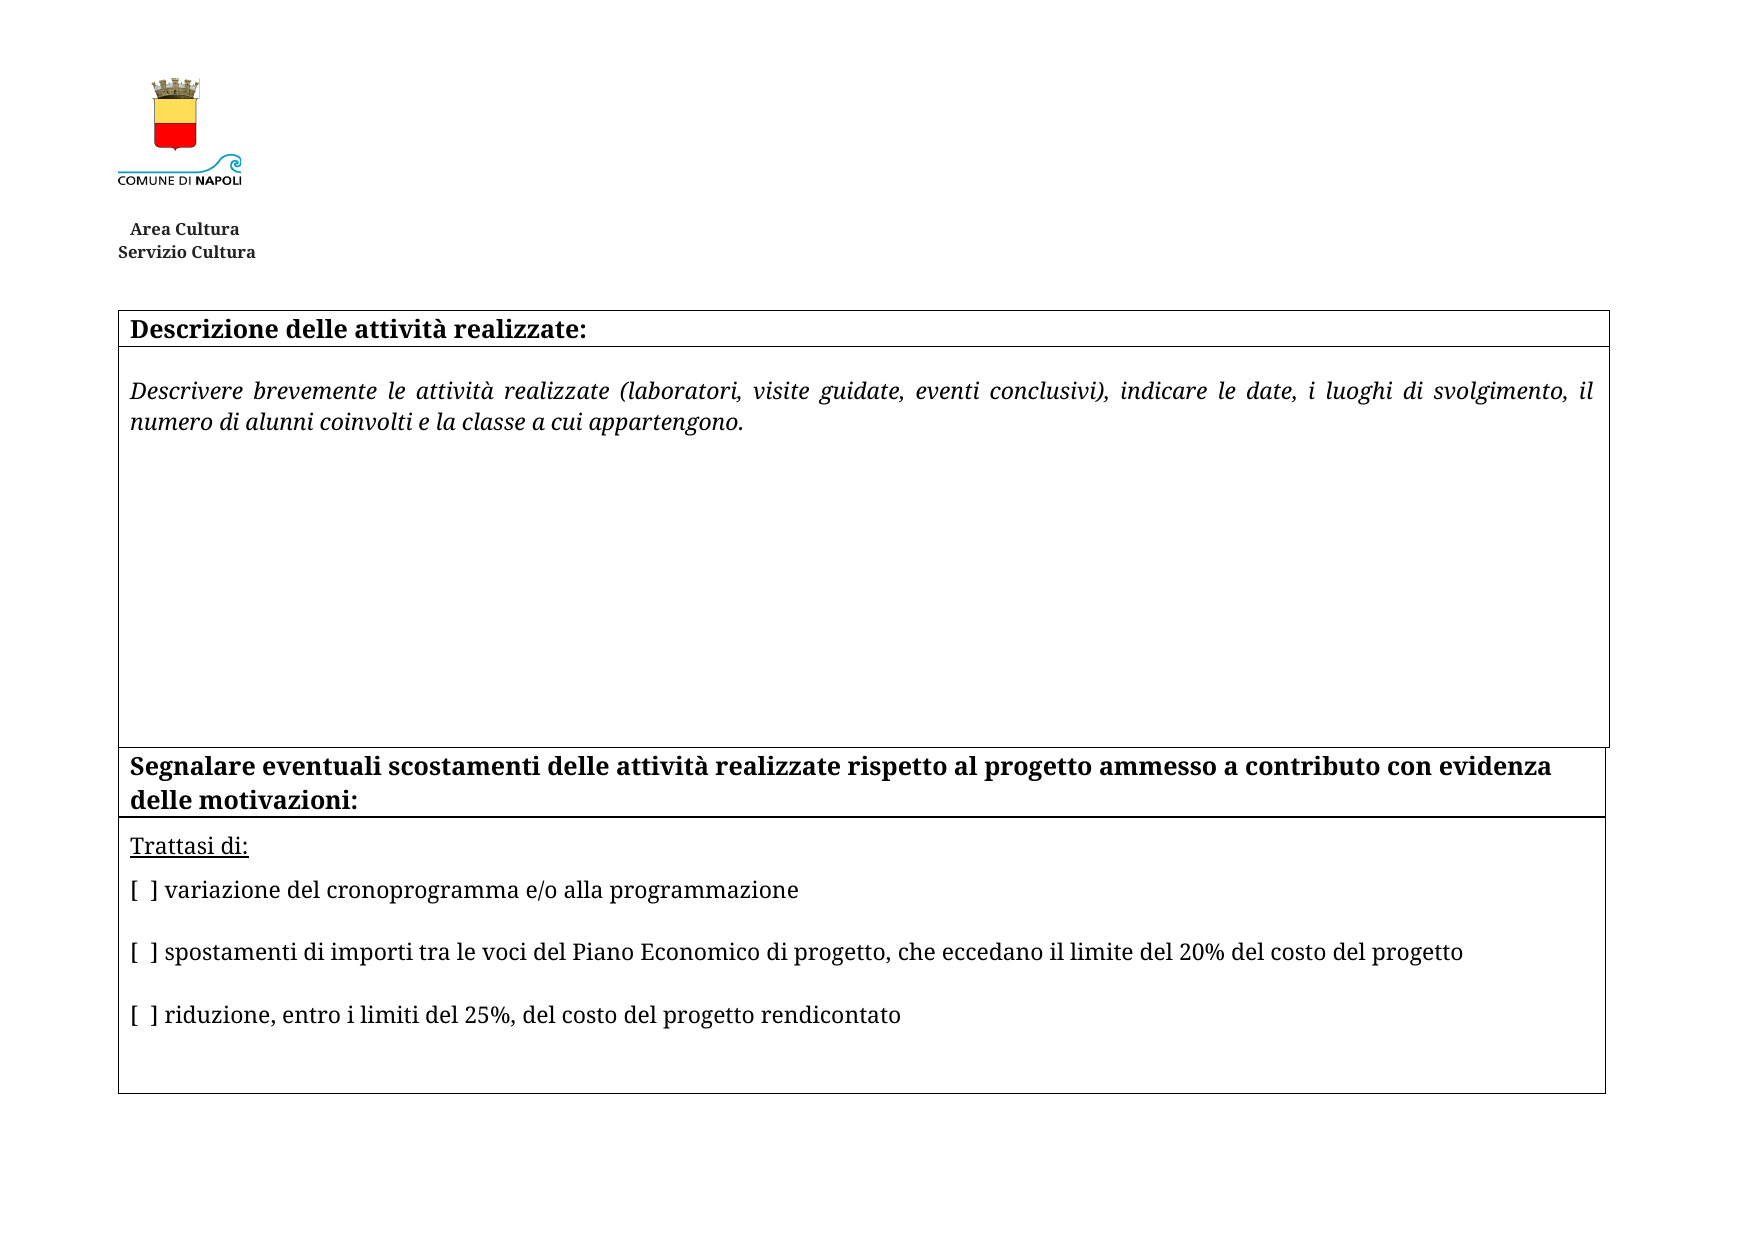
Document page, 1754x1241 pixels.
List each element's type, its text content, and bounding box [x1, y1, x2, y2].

table_header Descrizione delle attività realizzate: [119, 311, 1609, 346]
table_cell Segnalare eventuali scostamenti delle attività realizzate rispetto al progetto ammesso a contributo con evidenza delle motivazioni: [119, 748, 1605, 816]
table_cell Descrivere brevemente le attività realizzate (laboratori, visite guidate, eventi conclusivi), indicare le date, i luoghi di svolgimento, il numero di alunni coinvolti e la classe a cui appartengono. [119, 347, 1609, 747]
picture [118, 156, 242, 185]
picture [118, 78, 242, 171]
picture [233, 166, 242, 171]
